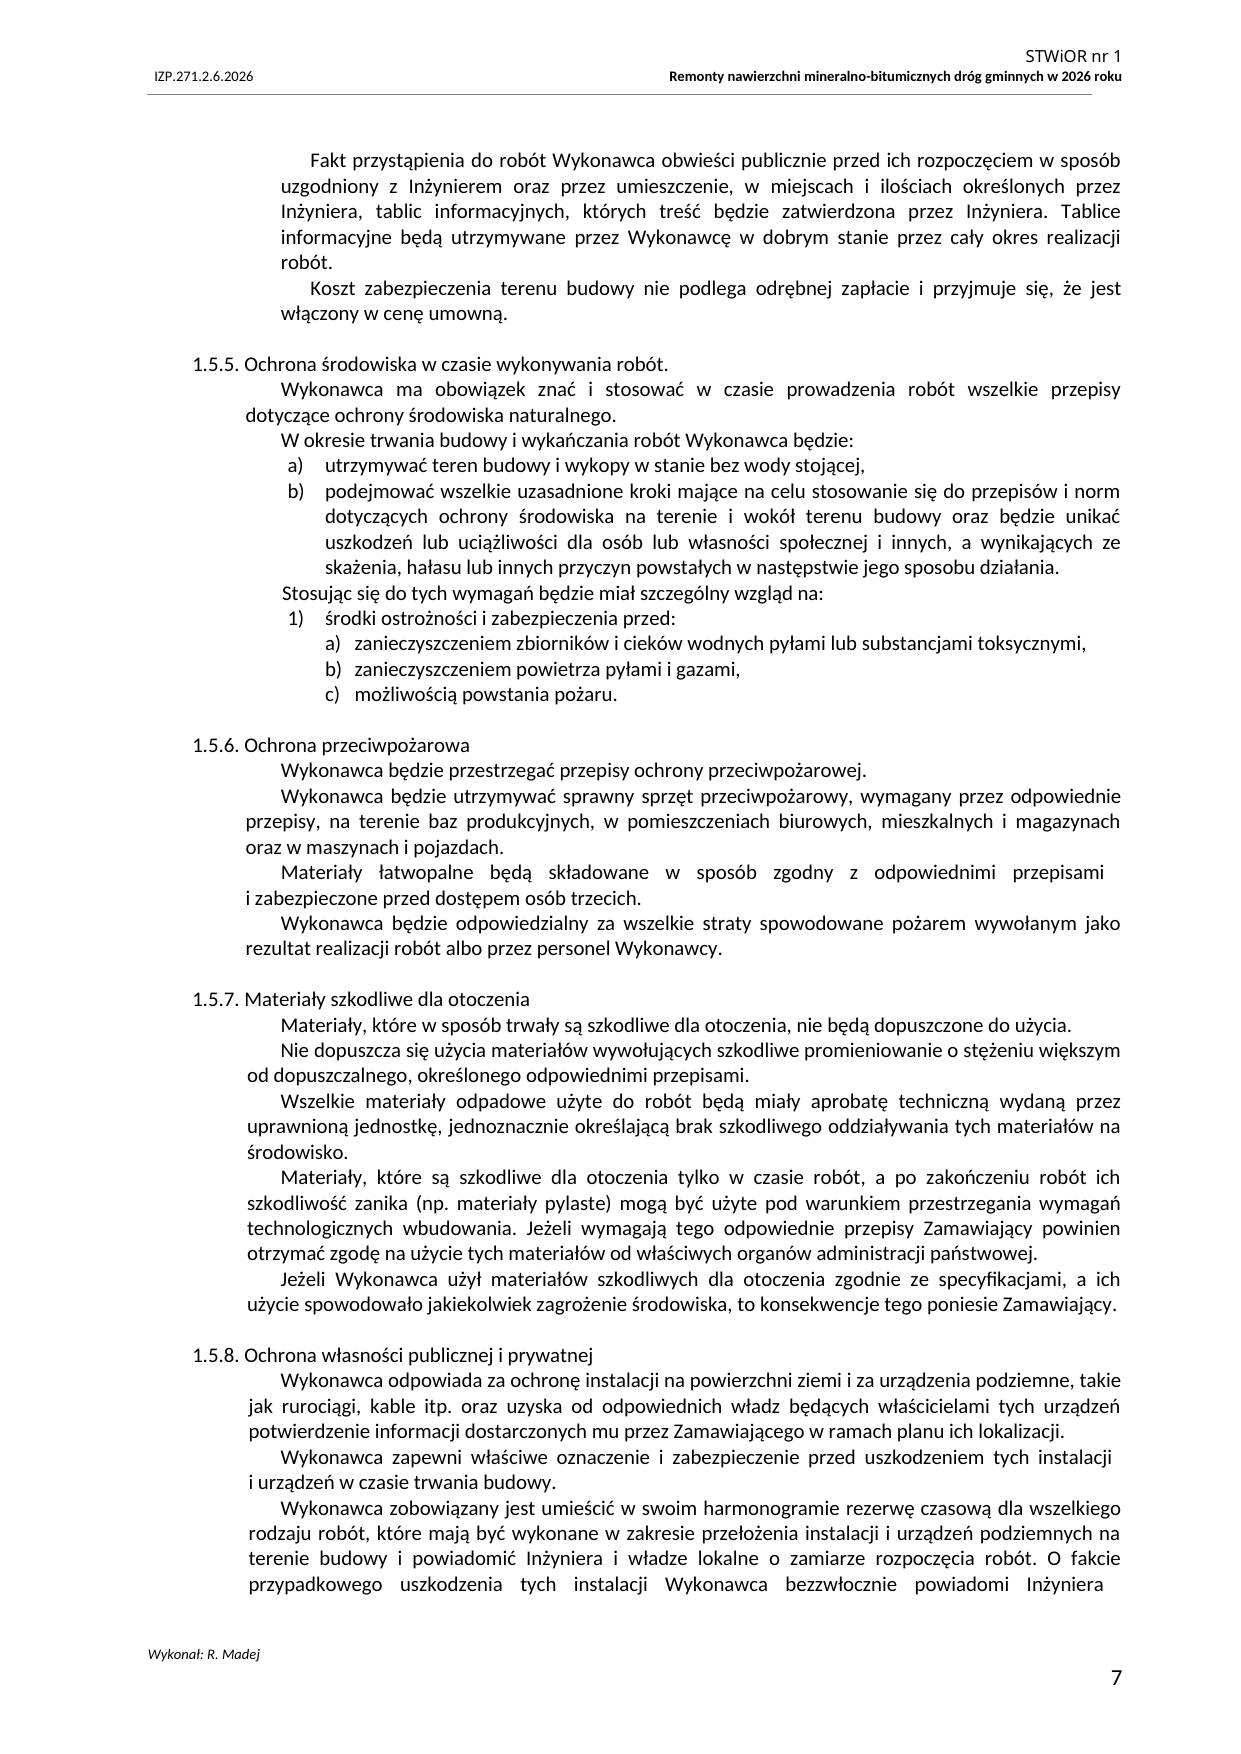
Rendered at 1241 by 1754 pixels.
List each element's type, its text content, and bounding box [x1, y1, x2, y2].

text 1.5.6. Ochrona przeciwpożarowa [192, 732, 1122, 758]
text Wykonawca zapewni właściwe oznaczenie i zabezpieczenie przed uszkodzeniem tych instalacji i urządzeń w czasie trwania budowy. [248, 1444, 1122, 1495]
text 1.5.5. Ochrona środowiska w czasie wykonywania robót. [192, 351, 1122, 376]
text Wykonawca będzie utrzymywać sprawny sprzęt przeciwpożarowy, wymagany przez odpowiednie przepisy, na terenie baz produkcyjnych, w pomieszczeniach biurowych, mieszkalnych i magazynach oraz w maszynach i pojazdach. [245, 783, 1122, 859]
text Wszelkie materiały odpadowe użyte do robót będą miały aprobatę techniczną wydaną przez uprawnioną jednostkę, jednoznacznie określającą brak szkodliwego oddziaływania tych materiałów na środowisko. [247, 1088, 1122, 1164]
text Wykonawca odpowiada za ochronę instalacji na powierzchni ziemi i za urządzenia podziemne, takie jak rurociągi, kable itp. oraz uzyska od odpowiednich władz będących właścicielami tych urządzeń potwierdzenie informacji dostarczonych mu przez Zamawiającego w ramach planu ich lokalizacji. [248, 1368, 1122, 1444]
list podejmować wszelkie uzasadnione kroki mające na celu stosowanie się do przepisów i norm dotyczących ochrony środowiska na terenie i wokół terenu budowy oraz będzie unikać uszkodzeń lub uciążliwości dla osób lub własności społecznej i innych, a wynikających ze skażenia, hałasu lub innych przyczyn powstałych w następstwie jego sposobu działania. [287, 478, 1122, 580]
text Jeżeli Wykonawca użył materiałów szkodliwych dla otoczenia zgodnie ze specyfikacjami, a ich użycie spowodowało jakiekolwiek zagrożenie środowiska, to konsekwencje tego poniesie Zamawiający. [247, 1266, 1122, 1317]
text Koszt zabezpieczenia terenu budowy nie podlega odrębnej zapłacie i przyjmuje się, że jest włączony w cenę umowną. [281, 275, 1122, 326]
text Wykonawca będzie odpowiedzialny za wszelkie straty spowodowane pożarem wywołanym jako rezultat realizacji robót albo przez personel Wykonawcy. [245, 910, 1122, 961]
text Materiały łatwopalne będą składowane w sposób zgodny z odpowiednimi przepisami i zabezpieczone przed dostępem osób trzecich. [245, 859, 1122, 910]
text Wykonawca ma obowiązek znać i stosować w czasie prowadzenia robót wszelkie przepisy dotyczące ochrony środowiska naturalnego. [245, 376, 1122, 427]
list utrzymywać teren budowy i wykopy w stanie bez wody stojącej, [287, 453, 1122, 478]
list możliwością powstania pożaru. [325, 681, 1122, 707]
list zanieczyszczeniem powietrza pyłami i gazami, [325, 656, 1122, 681]
list środki ostrożności i zabezpieczenia przed: [287, 605, 1122, 631]
text Materiały, które w sposób trwały są szkodliwe dla otoczenia, nie będą dopuszczone do użycia. [247, 1012, 1122, 1037]
text 1.5.7. Materiały szkodliwe dla otoczenia [192, 986, 1122, 1012]
text W okresie trwania budowy i wykańczania robót Wykonawca będzie: [245, 427, 1122, 453]
text Nie dopuszcza się użycia materiałów wywołujących szkodliwe promieniowanie o stężeniu większym od dopuszczalnego, określonego odpowiednimi przepisami. [247, 1037, 1122, 1088]
text Materiały, które są szkodliwe dla otoczenia tylko w czasie robót, a po zakończeniu robót ich szkodliwość zanika (np. materiały pylaste) mogą być użyte pod warunkiem przestrzegania wymagań technologicznych wbudowania. Jeżeli wymagają tego odpowiednie przepisy Zamawiający powinien otrzymać zgodę na użycie tych materiałów od właściwych organów administracji państwowej. [247, 1164, 1122, 1266]
text Stosując się do tych wymagań będzie miał szczególny wzgląd na: [247, 580, 1122, 605]
text 1.5.8. Ochrona własności publicznej i prywatnej [192, 1342, 1122, 1368]
list zanieczyszczeniem zbiorników i cieków wodnych pyłami lub substancjami toksycznymi, [325, 631, 1122, 656]
text Wykonawca będzie przestrzegać przepisy ochrony przeciwpożarowej. [245, 758, 1122, 783]
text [248, 1495, 1122, 1596]
